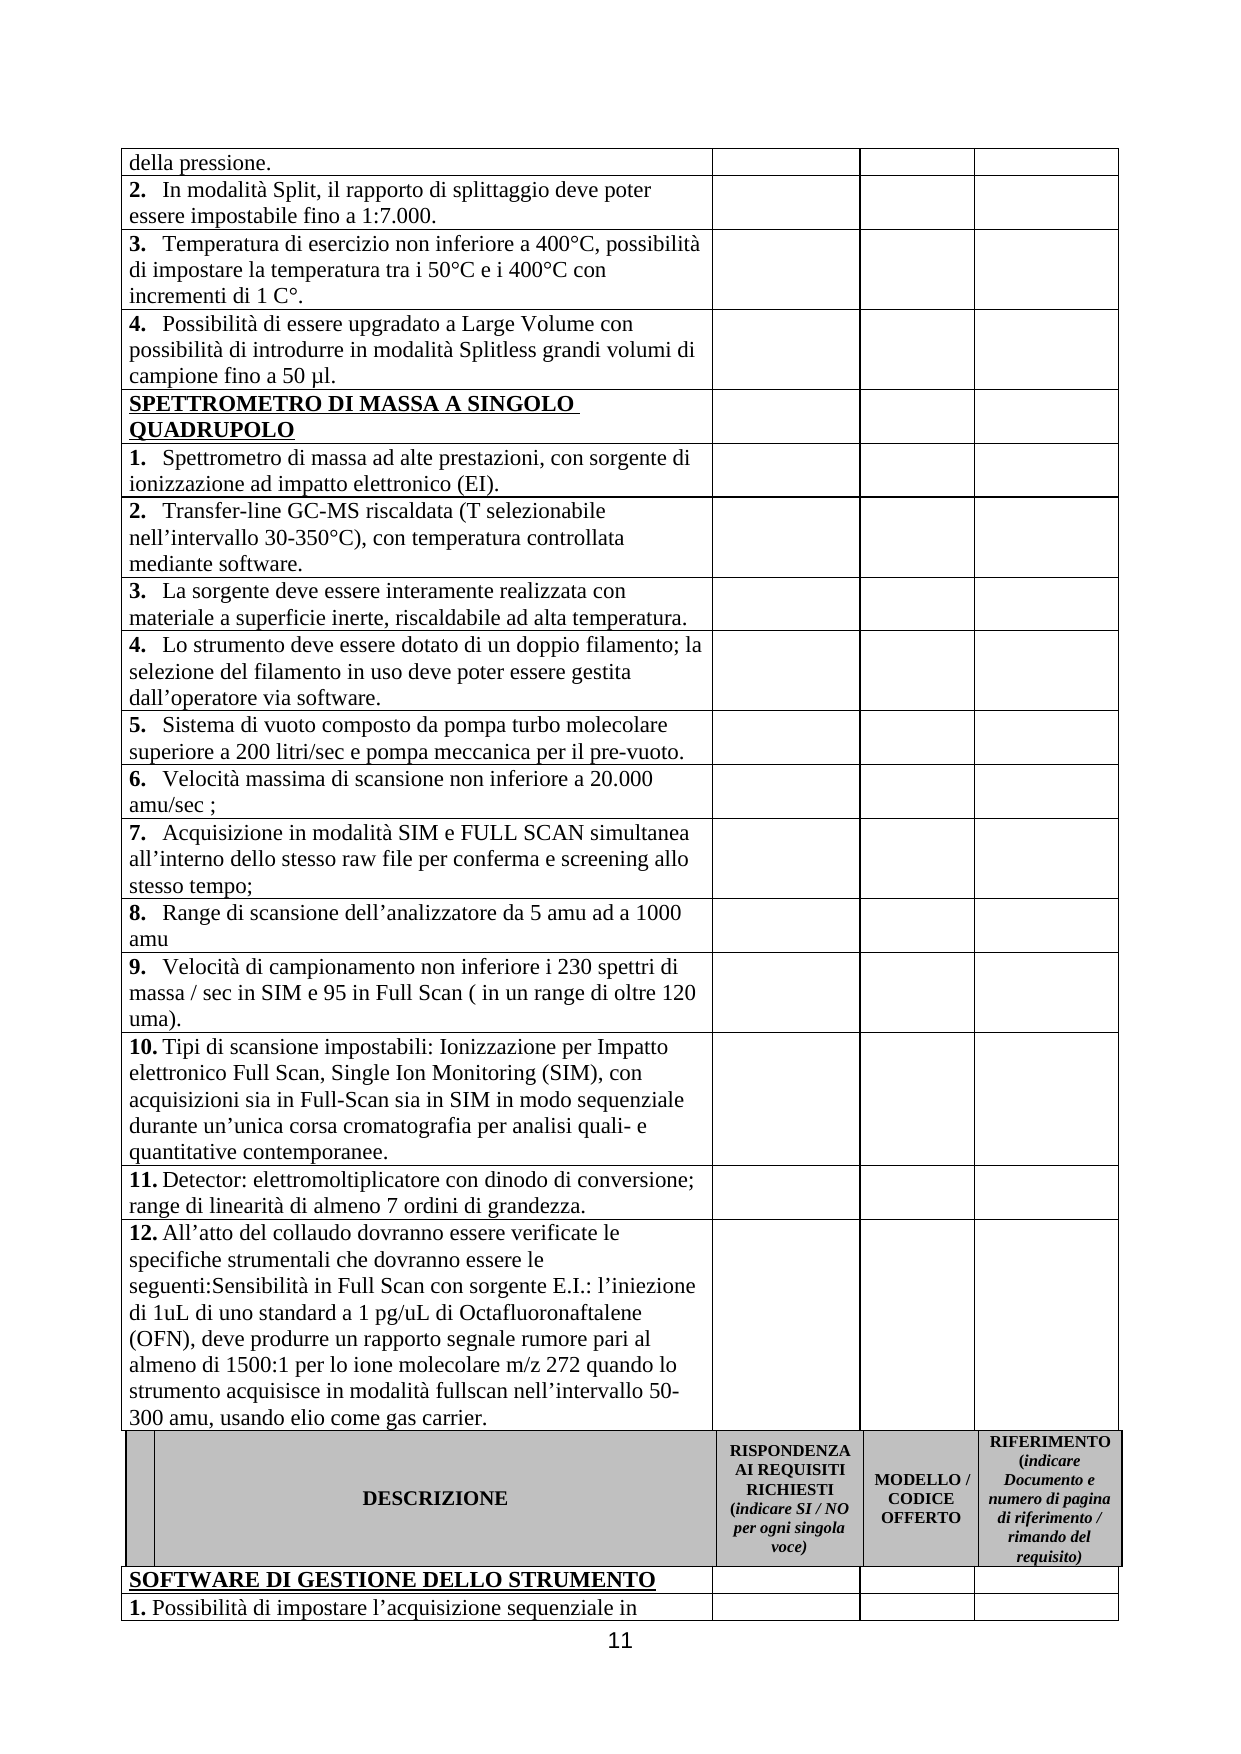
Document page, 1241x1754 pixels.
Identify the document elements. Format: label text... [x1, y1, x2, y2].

table_cell Lo strumento deve essere dotato di un doppio filamento; la selezione del filamento in uso deve poter essere gestita dall’operatore via software. [122, 631, 712, 710]
table_cell Detector: elettromoltiplicatore con dinodo di conversione; range di linearità di almeno 7 ordini di grandezza. [122, 1166, 712, 1218]
table_cell [713, 176, 859, 229]
table_cell [861, 1220, 974, 1430]
table_cell [861, 176, 974, 229]
table_cell RISPONDENZA AI REQUISITI RICHIESTI (indicare SI / NO per ogni singola voce) [717, 1431, 863, 1566]
table_cell [713, 711, 859, 764]
table_cell Acquisizione in modalità SIM e FULL SCAN simultanea all’interno dello stesso raw file per conferma e screening allo stesso tempo; [122, 819, 712, 898]
table_cell In modalità Split, il rapporto di splittaggio deve poter essere impostabile fino a 1:7.000. [122, 176, 712, 229]
table_cell [975, 498, 1118, 577]
table_cell [713, 765, 859, 818]
table_cell [975, 578, 1118, 630]
table_cell [861, 1594, 974, 1620]
table_cell [713, 631, 859, 710]
table_cell Transfer-line GC-MS riscaldata (T selezionabile nell’intervallo 30-350°C), con temperatura controllata mediante software. [122, 498, 712, 577]
table_cell Velocità di campionamento non inferiore i 230 spettri di massa / sec in SIM e 95 in Full Scan ( in un range di oltre 120 uma). [122, 953, 712, 1032]
table_cell [975, 1567, 1118, 1593]
table_cell [713, 230, 859, 309]
table_cell [861, 578, 974, 630]
table_cell [861, 765, 974, 818]
table_cell [975, 1220, 1118, 1430]
table_cell [861, 631, 974, 710]
table_cell [127, 1431, 154, 1566]
table_cell [861, 1166, 974, 1218]
table_cell [861, 310, 974, 389]
table_cell [861, 819, 974, 898]
table_cell [975, 1594, 1118, 1620]
table_cell Velocità massima di scansione non inferiore a 20.000 amu/sec ; [122, 765, 712, 818]
table_cell [713, 390, 859, 443]
table_cell Possibilità di essere upgradato a Large Volume con possibilità di introdurre in modalità Splitless grandi volumi di campione fino a 50 µl. [122, 310, 712, 389]
table_cell [975, 631, 1118, 710]
table_cell MODELLO / CODICE OFFERTO [864, 1431, 978, 1566]
table_cell SOFTWARE DI GESTIONE DELLO STRUMENTO [122, 1567, 712, 1593]
table_cell [975, 176, 1118, 229]
table_cell [713, 444, 859, 496]
table_cell [861, 390, 974, 443]
table_cell RIFERIMENTO (indicare Documento e numero di pagina di riferimento / rimando del requisito) [979, 1431, 1121, 1566]
table_cell All’atto del collaudo dovranno essere verificate le specifiche strumentali che dovranno essere le seguenti:Sensibilità in Full Scan con sorgente E.I.: l’iniezione di 1uL di uno standard a 1 pg/uL di Octafluoronaftalene (OFN), deve produrre un rapporto segnale rumore pari al almeno di 1500:1 per lo ione molecolare m/z 272 quando lo strumento acquisisce in modalità fullscan nell’intervallo 50-300 amu, usando elio come gas carrier. [122, 1220, 712, 1430]
table_cell [975, 230, 1118, 309]
table_cell [975, 149, 1118, 175]
table_cell [713, 149, 859, 175]
table_cell [861, 711, 974, 764]
table_cell [861, 444, 974, 496]
table_cell [713, 578, 859, 630]
table_cell [975, 765, 1118, 818]
table_cell [713, 1166, 859, 1218]
table_cell Temperatura di esercizio non inferiore a 400°C, possibilità di impostare la temperatura tra i 50°C e i 400°C con incrementi di 1 C°. [122, 230, 712, 309]
table_cell Sistema di vuoto composto da pompa turbo molecolare superiore a 200 litri/sec e pompa meccanica per il pre-vuoto. [122, 711, 712, 764]
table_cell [122, 1594, 712, 1620]
table_cell [975, 711, 1118, 764]
table_cell [975, 819, 1118, 898]
table_cell Range di scansione dell’analizzatore da 5 amu ad a 1000 amu [122, 899, 712, 952]
table_cell [713, 1594, 859, 1620]
table_cell SPETTROMETRO DI MASSA A SINGOLO QUADRUPOLO [122, 390, 712, 443]
table_cell Spettrometro di massa ad alte prestazioni, con sorgente di ionizzazione ad impatto elettronico (EI). [122, 444, 712, 496]
table_cell [713, 953, 859, 1032]
table_cell [713, 1033, 859, 1165]
table_cell DESCRIZIONE [155, 1431, 716, 1566]
table_cell Tipi di scansione impostabili: Ionizzazione per Impatto elettronico Full Scan, Single Ion Monitoring (SIM), con acquisizioni sia in Full-Scan sia in SIM in modo sequenziale durante un’unica corsa cromatografia per analisi quali- e quantitative contemporanee. [122, 1033, 712, 1165]
table_cell La sorgente deve essere interamente realizzata con materiale a superficie inerte, riscaldabile ad alta temperatura. [122, 578, 712, 630]
table_cell [975, 1166, 1118, 1218]
table_cell [975, 310, 1118, 389]
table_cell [122, 149, 712, 175]
table_cell [975, 899, 1118, 952]
table_cell [713, 1567, 859, 1593]
table_cell [861, 1567, 974, 1593]
table_cell [713, 498, 859, 577]
table_cell [975, 390, 1118, 443]
table_cell [861, 1033, 974, 1165]
table_cell [713, 310, 859, 389]
table_cell [975, 953, 1118, 1032]
table_cell [861, 230, 974, 309]
table_cell [713, 899, 859, 952]
table_cell [861, 149, 974, 175]
table_cell [713, 819, 859, 898]
table_cell [861, 899, 974, 952]
table_cell [975, 444, 1118, 496]
table_cell [975, 1033, 1118, 1165]
table_cell [713, 1220, 859, 1430]
table_cell [861, 498, 974, 577]
table_cell [861, 953, 974, 1032]
